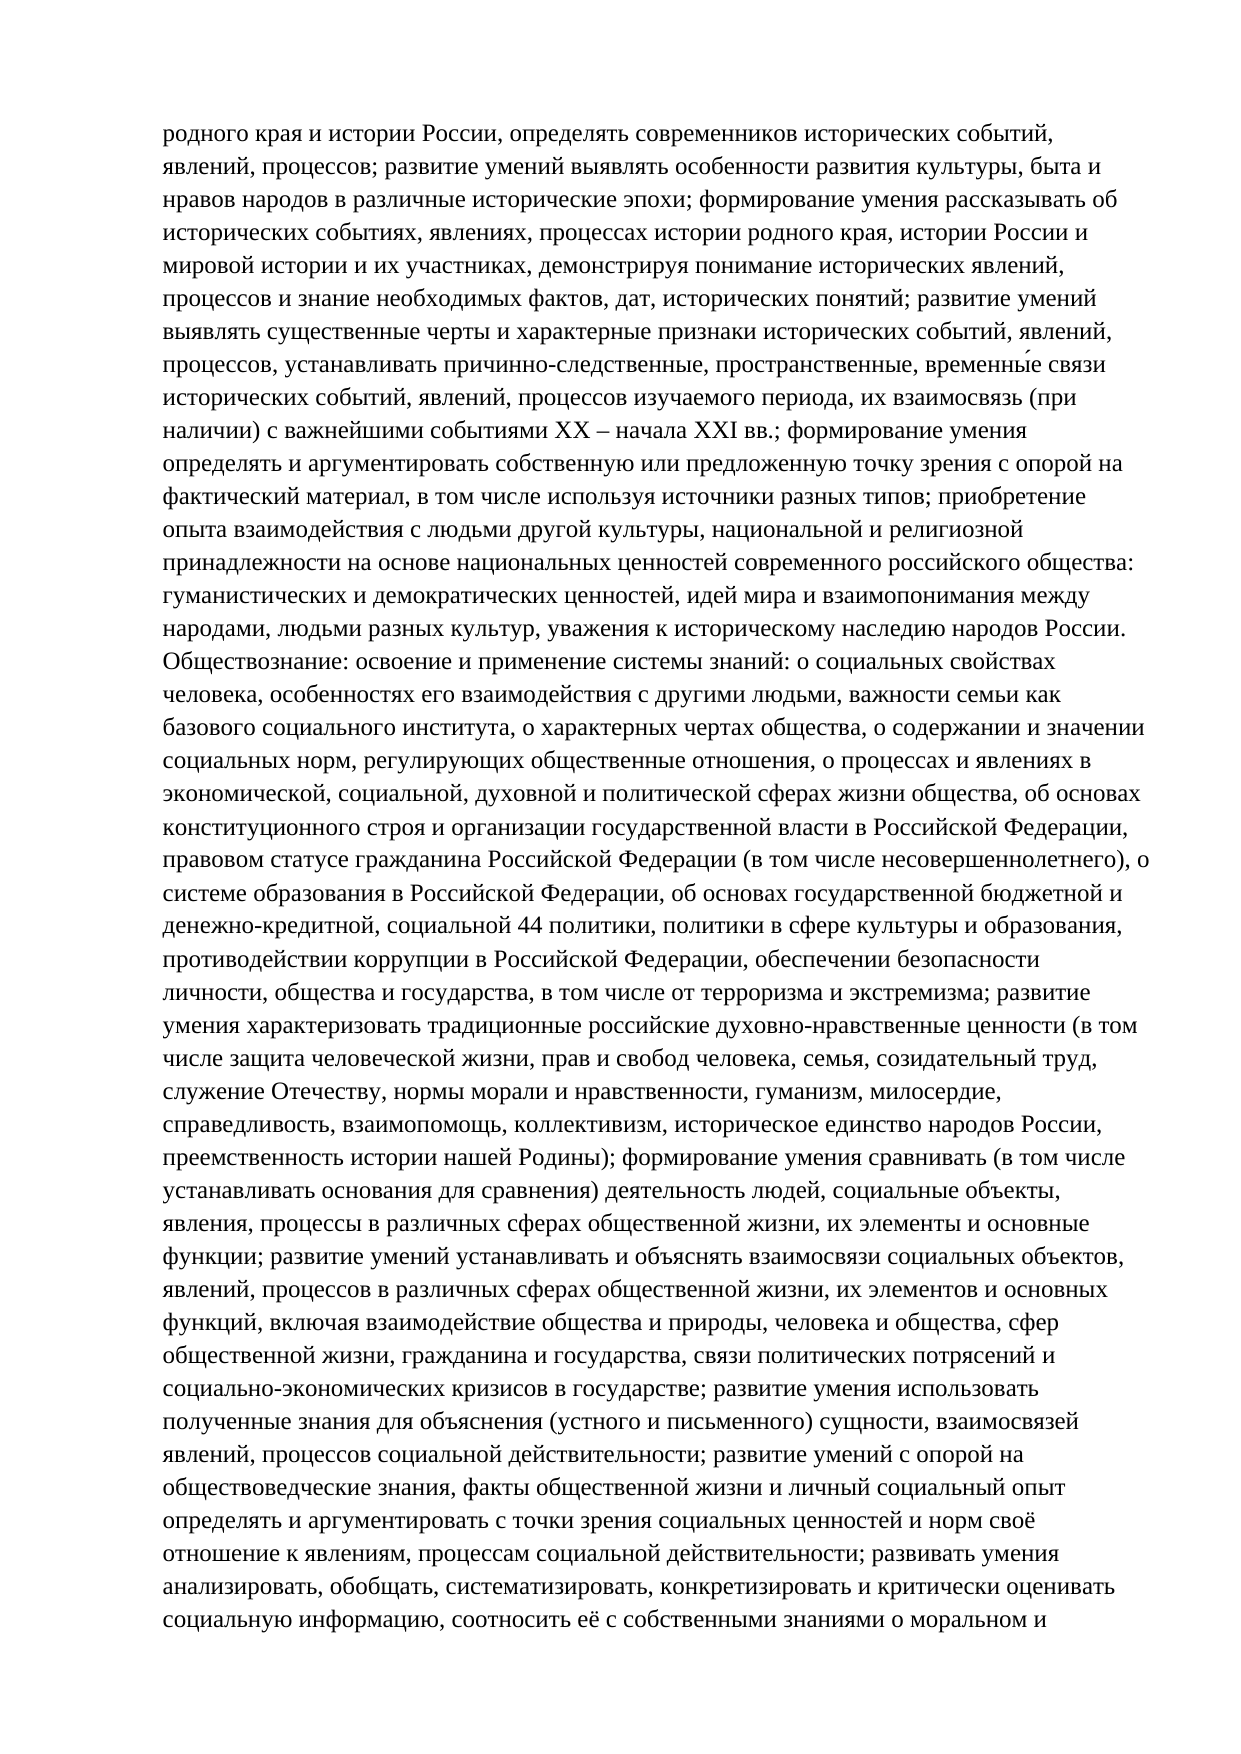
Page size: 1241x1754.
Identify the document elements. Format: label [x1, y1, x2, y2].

text [162, 118, 1152, 1633]
